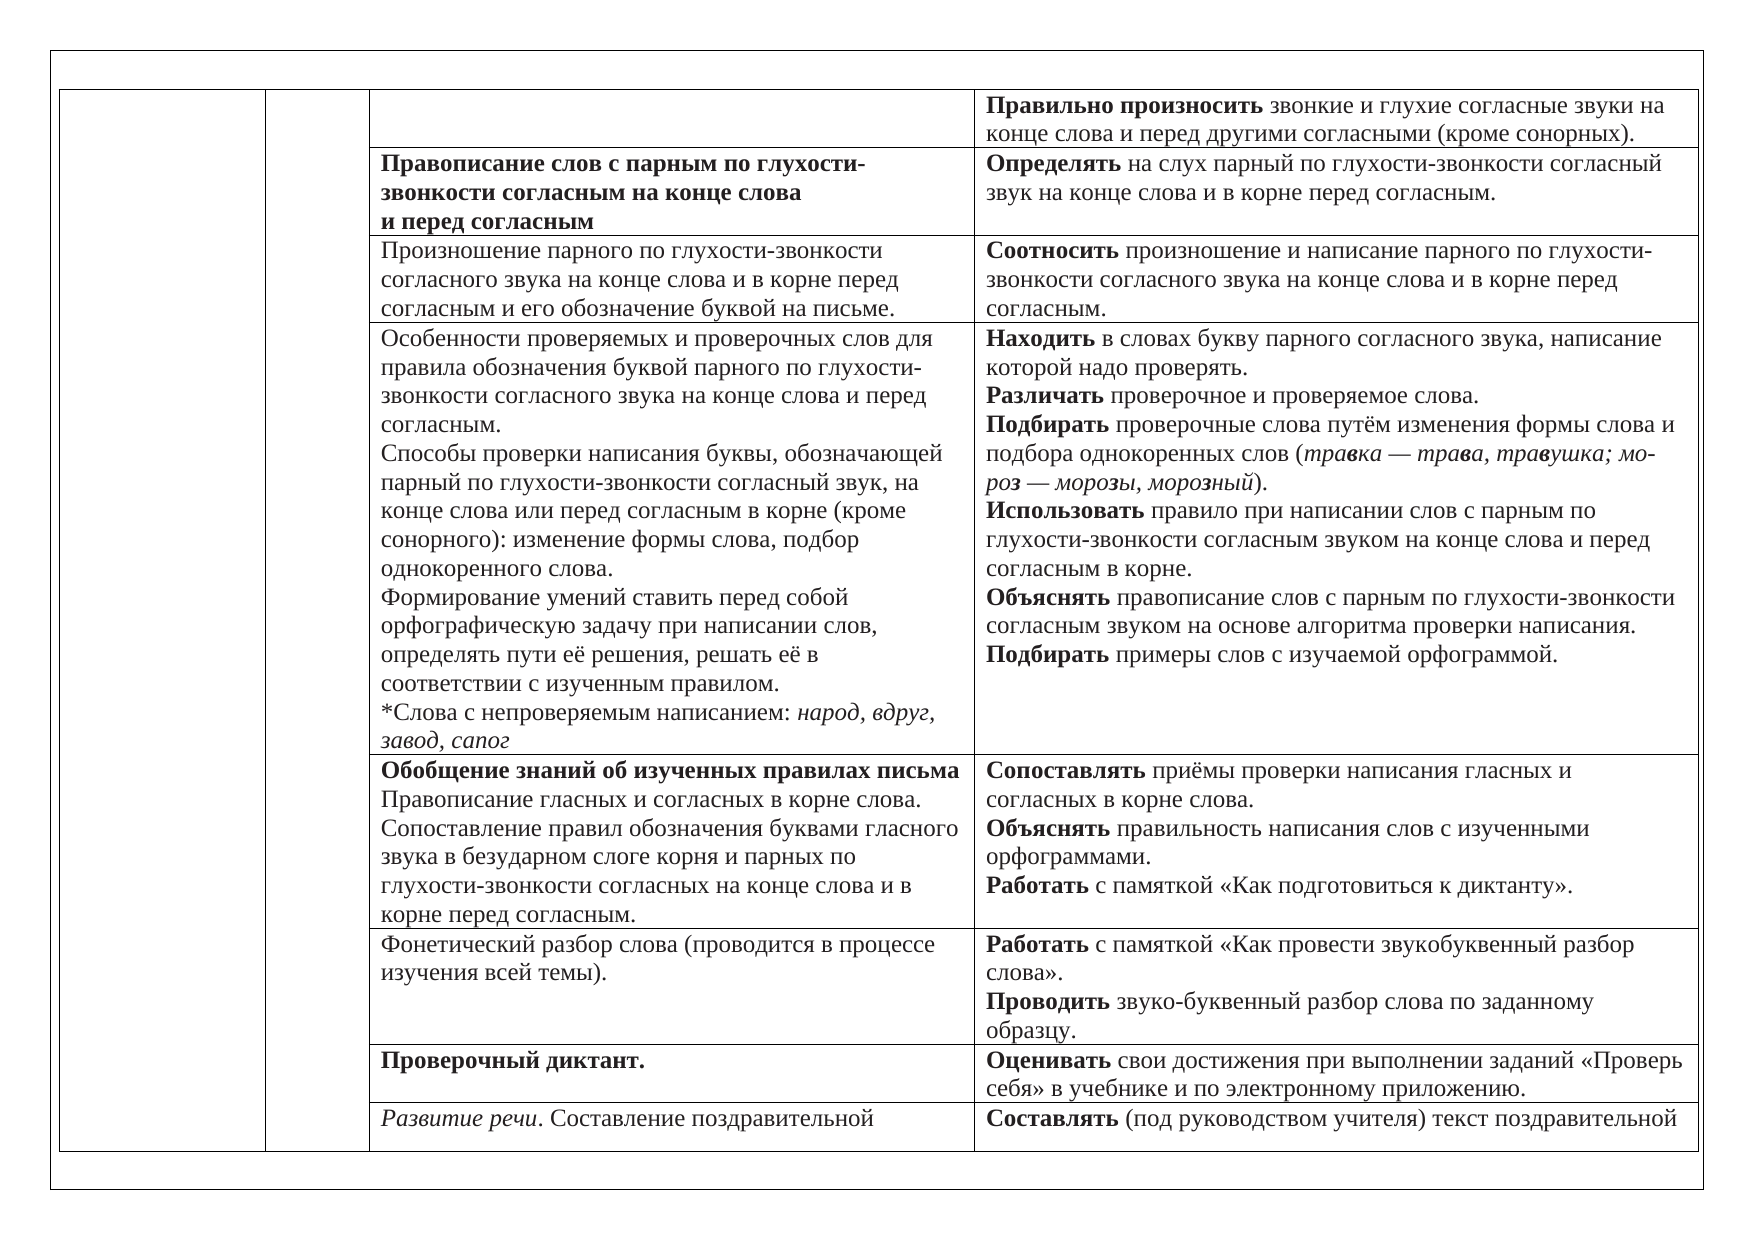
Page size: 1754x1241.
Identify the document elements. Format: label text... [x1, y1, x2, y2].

table_cell Произношение парного по глухости-звонкости согласного звука на конце слова и в корне перед согласным и его обозначение буквой на письме. [370, 236, 974, 322]
table_cell Находить в словах букву парного согласного звука, написание которой надо проверять. Различать проверочное и проверяемое слова. Подбирать проверочные слова путём изменения формы слова и подбора однокоренных слов (травка — трава, травушка; мо- роз — морозы, морозный). Использовать правило при написании слов с парным по глухости-звонкости согласным звуком на конце слова и перед согласным в корне. Объяснять правописание слов с парным по глухости-звонкости согласным звуком на основе алгоритма проверки написания. Подбирать примеры слов с изучаемой орфограммой. [975, 323, 1698, 754]
table_cell Соотносить произношение и написание парного по глухости-звонкости согласного звука на конце слова и в корне перед согласным. [975, 236, 1698, 322]
table_cell Работать с памяткой «Как провести звукобуквенный разбор слова». Проводить звуко-буквенный разбор слова по заданному образцу. [975, 929, 1698, 1044]
table_cell Определять на слух парный по глухости-звонкости согласный звук на конце слова и в корне перед согласным. [975, 148, 1698, 234]
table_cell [975, 90, 1698, 147]
table_cell Фонетический разбор слова (проводится в процессе изучения всей темы). [370, 929, 974, 1044]
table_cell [370, 90, 974, 147]
table_cell Проверочный диктант. [370, 1045, 974, 1102]
table_cell Сопоставлять приёмы проверки написания гласных и согласных в корне слова. Объяснять правильность написания слов с изученными орфограммами. Работать с памяткой «Как подготовиться к диктанту». [975, 755, 1698, 928]
table_cell Правописание слов с парным по глухости-звонкости согласным на конце слова и перед согласным [370, 148, 974, 234]
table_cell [370, 1103, 974, 1151]
table_cell Особенности проверяемых и проверочных слов для правила обозначения буквой парного по глухости-звонкости согласного звука на конце слова и перед согласным. Способы проверки написания буквы, обозначающей парный по глухости-звонкости согласный звук, на конце слова или перед согласным в корне (кроме сонорного): изменение формы слова, подбор однокоренного слова. Формирование умений ставить перед собой орфографическую задачу при написании слов, определять пути её решения, решать её в соответствии с изученным правилом. *Слова с непроверяемым написанием: народ, вдруг, завод, сапог [370, 323, 974, 754]
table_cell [975, 1103, 1698, 1151]
table_cell Обобщение знаний об изученных правилах письма Правописание гласных и согласных в корне слова. Сопоставление правил обозначения буквами гласного звука в безударном слоге корня и парных по глухости-звонкости согласных на конце слова и в корне перед согласным. [370, 755, 974, 928]
table_cell Оценивать свои достижения при выполнении заданий «Проверь себя» в учебнике и по электронному приложению. [975, 1045, 1698, 1102]
